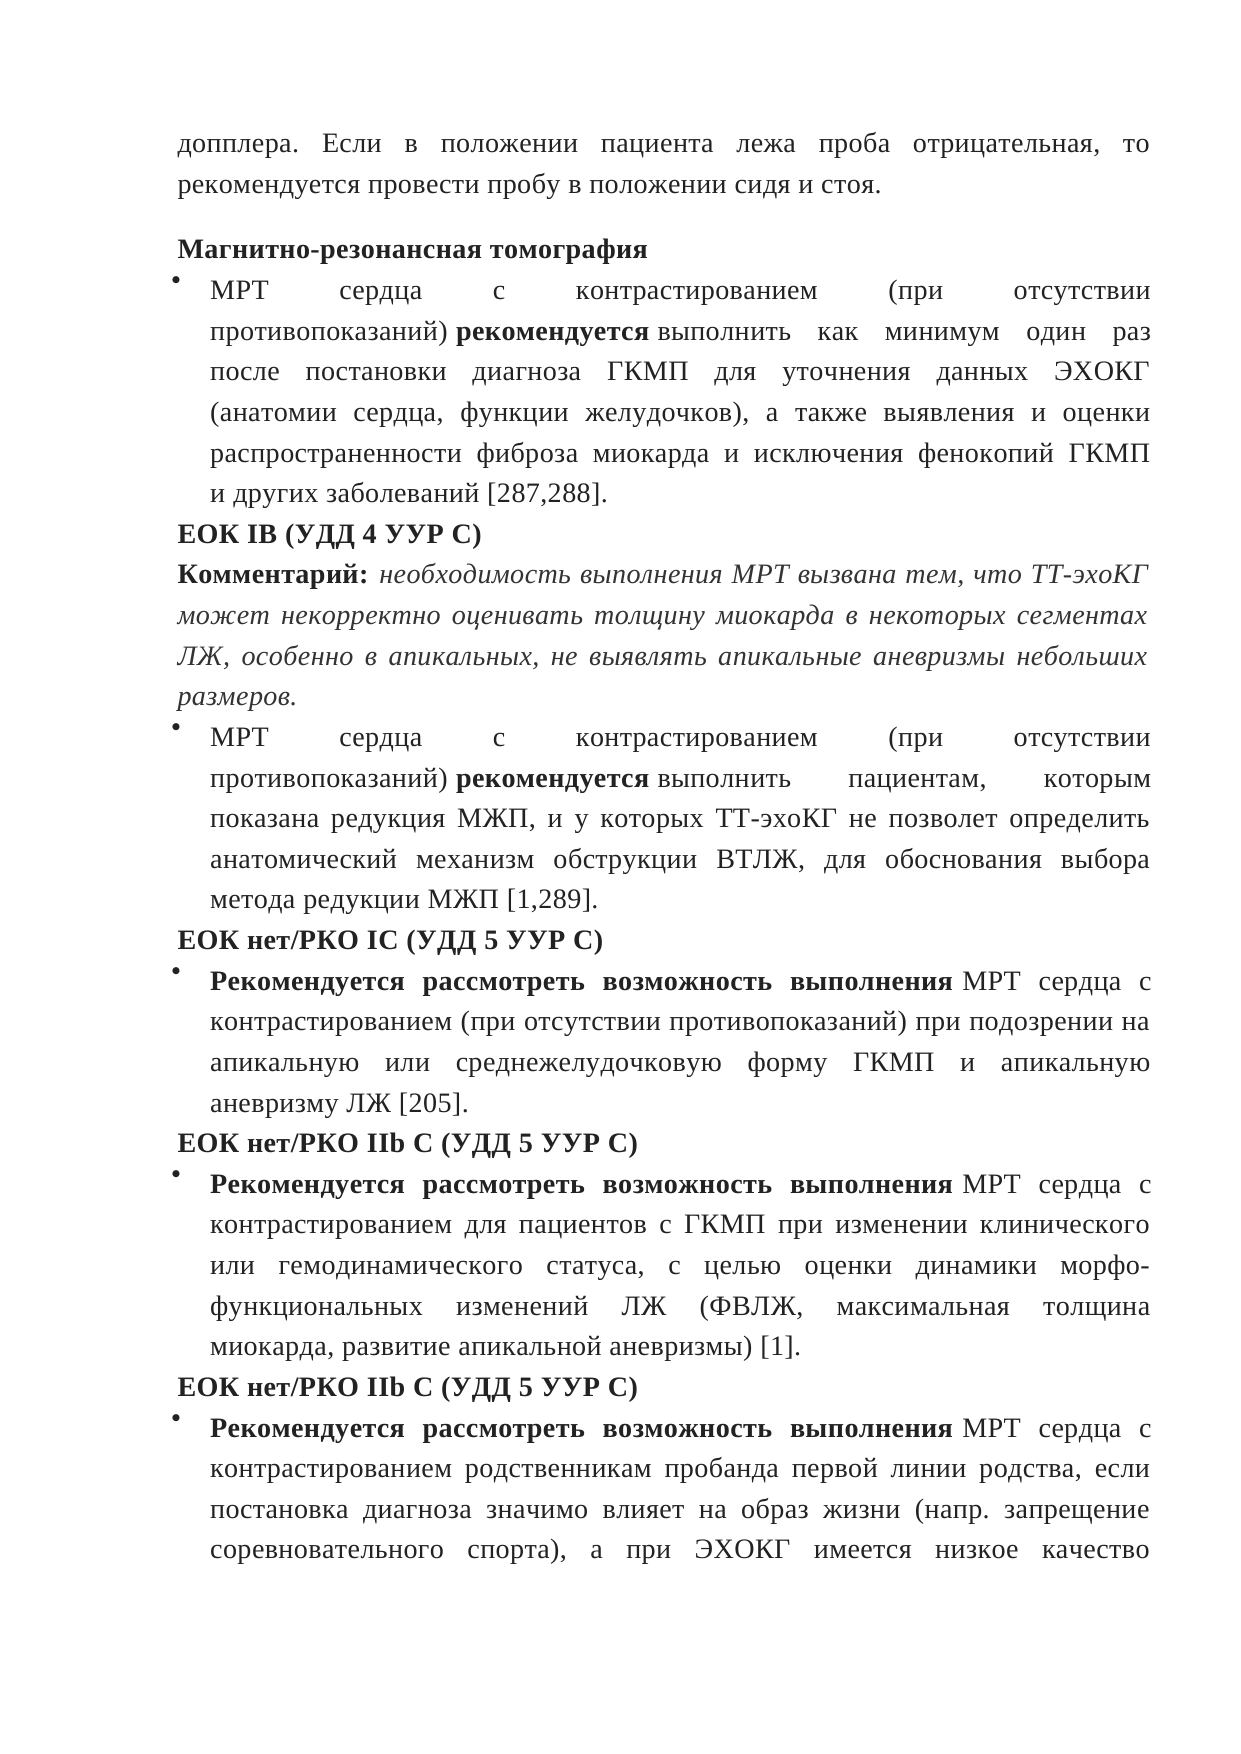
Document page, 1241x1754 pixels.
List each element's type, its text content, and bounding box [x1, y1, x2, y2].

text Магнитно-резонансная томография [177, 224, 1152, 265]
text Комментарий: необходимость выполнения МРТ вызвана тем, что ТТ-эхоКГ может некорректно оценивать толщину миокарда в некоторых сегментах ЛЖ, особенно в апикальных, не выявлять апикальные аневризмы небольших размеров. [177, 549, 1152, 712]
list МРТ сердца с контрастированием (при отсутствии противопоказаний) рекомендуется выполнить как минимум один раз после постановки диагноза ГКМП для уточнения данных ЭХОКГ (анатомии сердца, функции желудочков), а также выявления и оценки распространенности фиброза миокарда и исключения фенокопий ГКМП и других заболеваний [287,288]. [172, 265, 1152, 509]
list Рекомендуется рассмотреть возможность выполнения МРТ сердца с контрастированием для пациентов с ГКМП при изменении клинического или гемодинамического статуса, с целью оценки динамики морфо-функциональных изменений ЛЖ (ФВЛЖ, максимальная толщина миокарда, развитие апикальной аневризмы) [1]. [172, 1159, 1152, 1362]
text ЕОК нет/РКО IIb C (УДД 5 УУР С) [177, 1118, 1152, 1159]
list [172, 1402, 1152, 1565]
text ЕОК нет/РКО IC (УДД 5 УУР С) [177, 915, 1152, 956]
list МРТ сердца с контрастированием (при отсутствии противопоказаний) рекомендуется выполнить пациентам, которым показана редукция МЖП, и у которых ТТ-эхоКГ не позволет определить анатомический механизм обструкции ВТЛЖ, для обоснования выбора метода редукции МЖП [1,289]. [172, 712, 1152, 915]
text ЕОК IB (УДД 4 УУР С) [177, 509, 1152, 549]
list Рекомендуется рассмотреть возможность выполнения МРТ сердца с контрастированием (при отсутствии противопоказаний) при подозрении на апикальную или среднежелудочковую форму ГКМП и апикальную аневризму ЛЖ [205]. [172, 956, 1152, 1118]
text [177, 118, 1152, 199]
text ЕОК нет/РКО IIb C (УДД 5 УУР С) [177, 1362, 1152, 1402]
